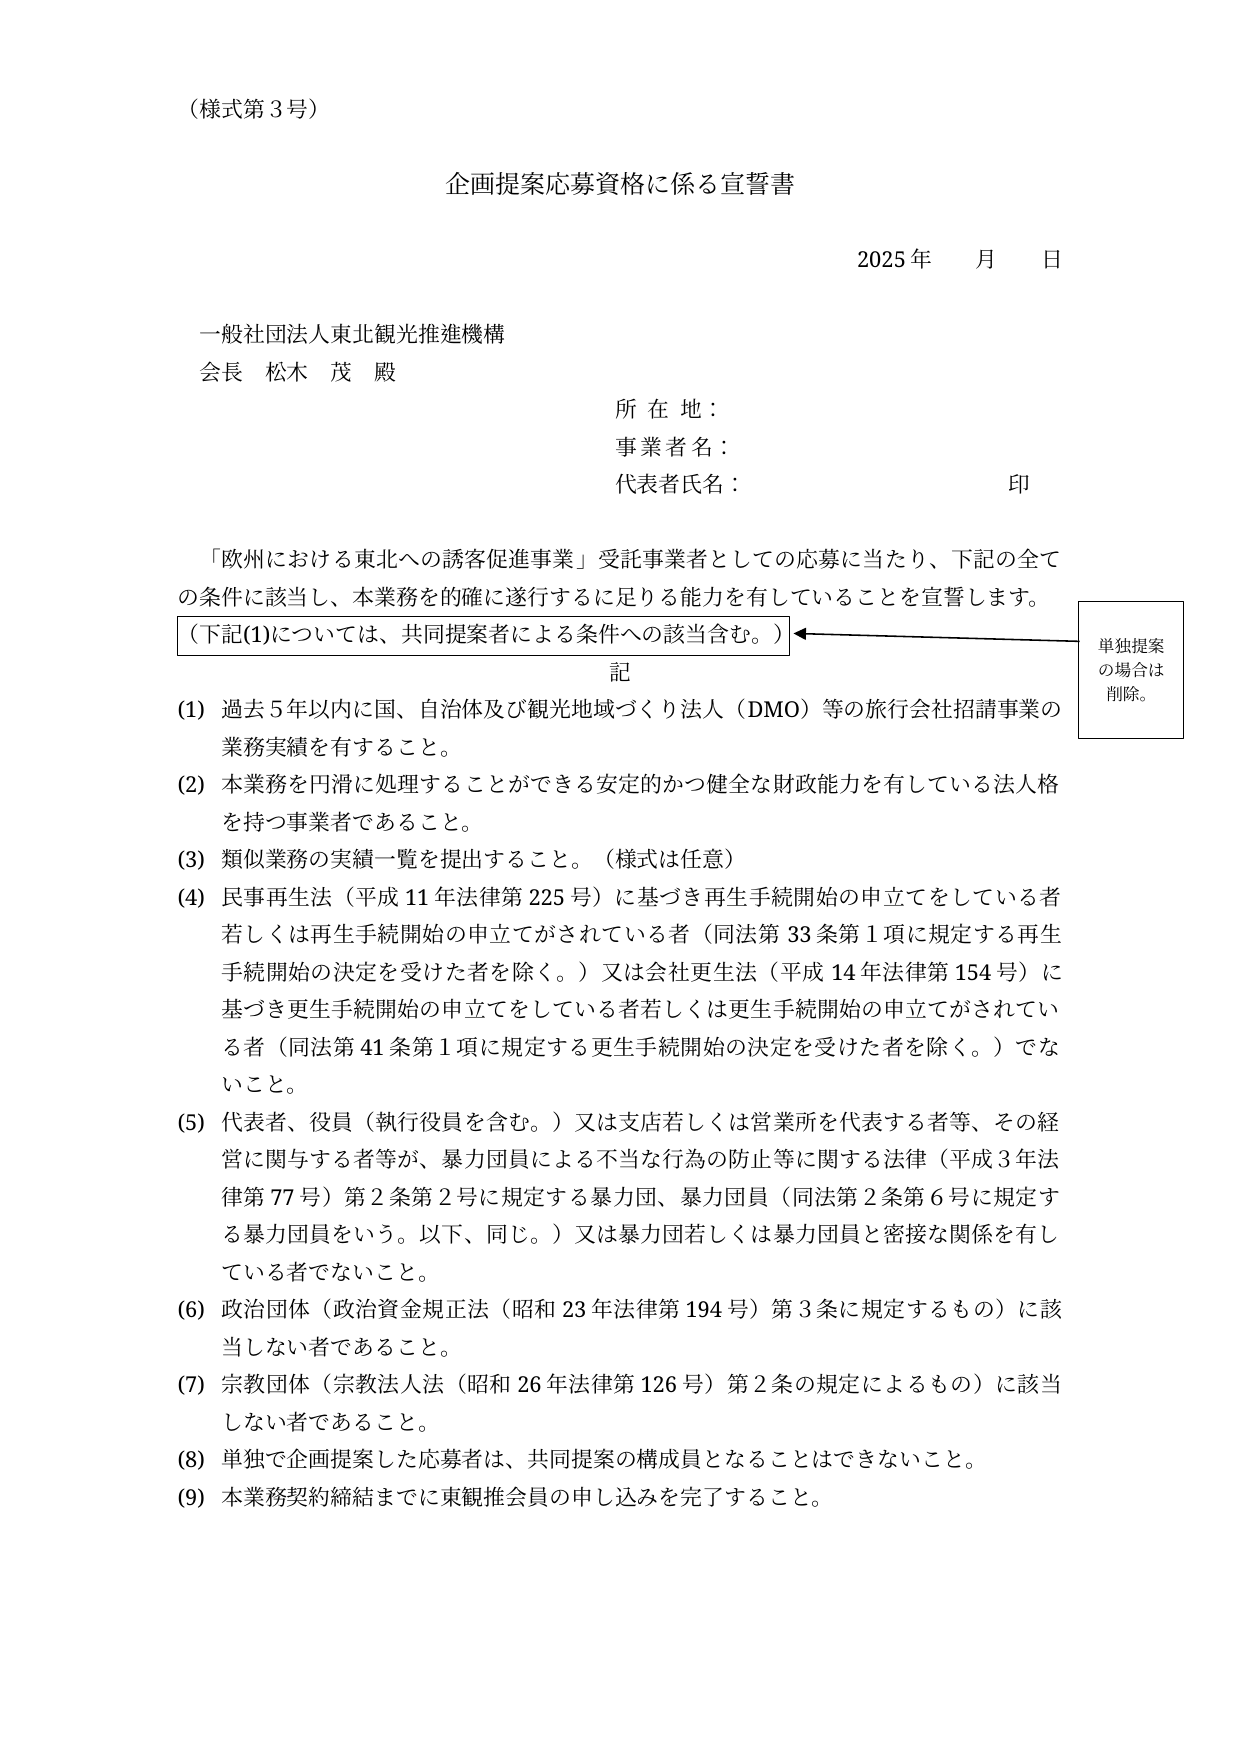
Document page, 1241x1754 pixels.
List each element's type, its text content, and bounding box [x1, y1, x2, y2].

text 会長 松木 茂 殿 [177, 352, 1063, 389]
text （様式第３号） [177, 89, 1063, 127]
list 類似業務の実績一覧を提出すること。（様式は任意） [177, 839, 1063, 877]
text 2025年 月 日 [177, 239, 1063, 277]
list 代表者、役員（執行役員を含む。）又は支店若しくは営業所を代表する者等、その経営に関与する者等が、暴力団員による不当な行為の防止等に関する法律（平成３年法律第77号）第２条第２号に規定する暴力団、暴力団員（同法第２条第６号に規定する暴力団員をいう。以下、同じ。）又は暴力団若しくは暴力団員と密接な関係を有している者でないこと。 [177, 1102, 1063, 1289]
list 本業務契約締結までに東観推会員の申し込みを完了すること。 [177, 1477, 1063, 1514]
text 事業者名： [615, 427, 1063, 464]
subtitle 記 [177, 652, 1063, 689]
text 代表者氏名： 印 [615, 464, 1063, 502]
text 企画提案応募資格に係る宣誓書 [177, 164, 1063, 202]
list 単独で企画提案した応募者は、共同提案の構成員となることはできないこと。 [177, 1439, 1063, 1477]
list 宗教団体（宗教法人法（昭和26年法律第126号）第２条の規定によるもの）に該当 しない者であること。 [177, 1364, 1063, 1439]
text 「欧州における東北への誘客促進事業」受託事業者としての応募に当たり、下記の全ての条件に該当し、本業務を的確に遂行するに足りる能力を有していることを宣誓します。 [177, 539, 1063, 614]
list 本業務を円滑に処理することができる安定的かつ健全な財政能力を有している法人格を持つ事業者であること。 [177, 764, 1063, 839]
list 民事再生法（平成11年法律第225号）に基づき再生手続開始の申立てをしている者若しくは再生手続開始の申立てがされている者（同法第33条第１項に規定する再生手続開始の決定を受けた者を除く。）又は会社更生法（平成14年法律第154号）に基づき更生手続開始の申立てをしている者若しくは更生手続開始の申立てがされている者（同法第41条第１項に規定する更生手続開始の決定を受けた者を除く。）でないこと。 [177, 877, 1063, 1102]
text （下記(1)については、共同提案者による条件への該当含む。） [177, 614, 1063, 652]
text 一般社団法人東北観光推進機構 [177, 314, 1063, 352]
text 所在地： [615, 389, 1063, 427]
list 政治団体（政治資金規正法（昭和23年法律第194号）第３条に規定するもの）に該当しない者であること。 [177, 1289, 1063, 1364]
list 過去５年以内に国、自治体及び観光地域づくり法人（DMO）等の旅行会社招請事業の業務実績を有すること。 [177, 689, 1063, 764]
